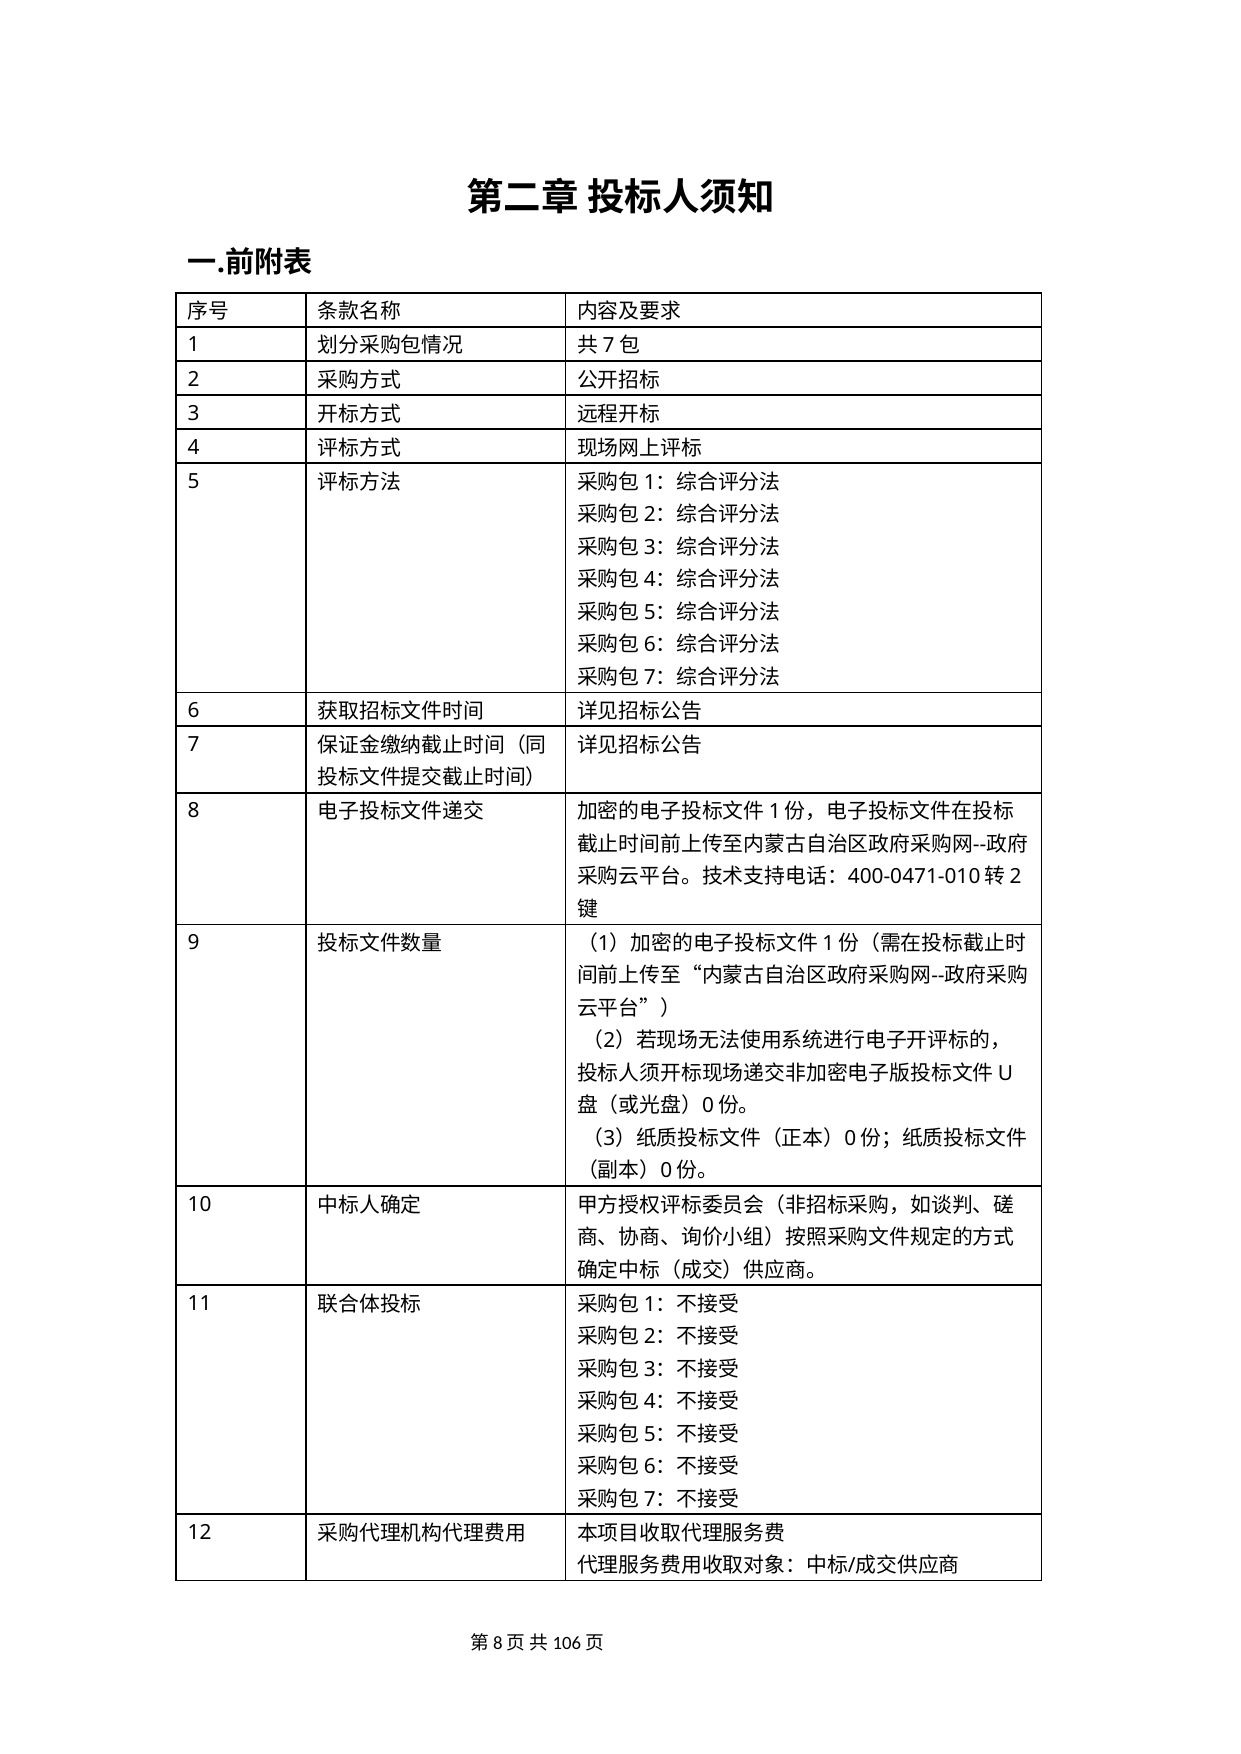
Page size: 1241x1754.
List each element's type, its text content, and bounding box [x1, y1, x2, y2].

table_cell 详见招标公告 [566, 727, 1041, 792]
table_cell 1 [177, 328, 305, 360]
table_cell 现场网上评标 [566, 430, 1041, 462]
table_cell 投标文件数量 [307, 925, 565, 1185]
table_cell 采购方式 [307, 362, 565, 394]
table_cell 9 [177, 925, 305, 1185]
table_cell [566, 1515, 1041, 1580]
table_cell 电子投标文件递交 [307, 794, 565, 923]
table_cell 保证金缴纳截止时间（同投标文件提交截止时间） [307, 727, 565, 792]
table_cell 采购代理机构代理费用 [307, 1515, 565, 1580]
table_cell 6 [177, 693, 305, 725]
table_cell 远程开标 [566, 396, 1041, 428]
table_cell 评标方法 [307, 464, 565, 691]
table_cell 评标方式 [307, 430, 565, 462]
table_cell 开标方式 [307, 396, 565, 428]
table_cell 加密的电子投标文件1份，电子投标文件在投标截止时间前上传至内蒙古自治区政府采购网--政府采购云平台。技术支持电话：400-0471-010转2键 [566, 794, 1041, 923]
table_cell 划分采购包情况 [307, 328, 565, 360]
table_cell 11 [177, 1286, 305, 1513]
table_cell 公开招标 [566, 362, 1041, 394]
text 一.前附表 [187, 227, 1053, 292]
table_cell （1）加密的电子投标文件1份（需在投标截止时间前上传至“内蒙古自治区政府采购网--政府采购云平台”） （2）若现场无法使用系统进行电子开评标的，投标人须开标现场递交非加密电子版投标文件U盘（或光盘）0份。 （3）纸质投标文件（正本）0份；纸质投标文件（副本）0份。 [566, 925, 1041, 1185]
table_cell 联合体投标 [307, 1286, 565, 1513]
table_cell 中标人确定 [307, 1187, 565, 1284]
table_header 条款名称 [307, 294, 565, 326]
table_cell 4 [177, 430, 305, 462]
table_cell 采购包1：不接受 采购包2：不接受 采购包3：不接受 采购包4：不接受 采购包5：不接受 采购包6：不接受 采购包7：不接受 [566, 1286, 1041, 1513]
table_cell 获取招标文件时间 [307, 693, 565, 725]
table_header 序号 [177, 294, 305, 326]
table_cell 采购包1：综合评分法 采购包2：综合评分法 采购包3：综合评分法 采购包4：综合评分法 采购包5：综合评分法 采购包6：综合评分法 采购包7：综合评分法 [566, 464, 1041, 691]
table_cell 5 [177, 464, 305, 691]
table_cell 8 [177, 794, 305, 923]
table_cell 7 [177, 727, 305, 792]
text 第二章 投标人须知 [187, 162, 1053, 227]
table_cell 详见招标公告 [566, 693, 1041, 725]
table_cell 共 7 包 [566, 328, 1041, 360]
table_cell 3 [177, 396, 305, 428]
table_cell 2 [177, 362, 305, 394]
table_cell 甲方授权评标委员会（非招标采购，如谈判、磋商、协商、询价小组）按照采购文件规定的方式确定中标（成交）供应商。 [566, 1187, 1041, 1284]
table_cell 12 [177, 1515, 305, 1580]
table_header 内容及要求 [566, 294, 1041, 326]
table_cell 10 [177, 1187, 305, 1284]
